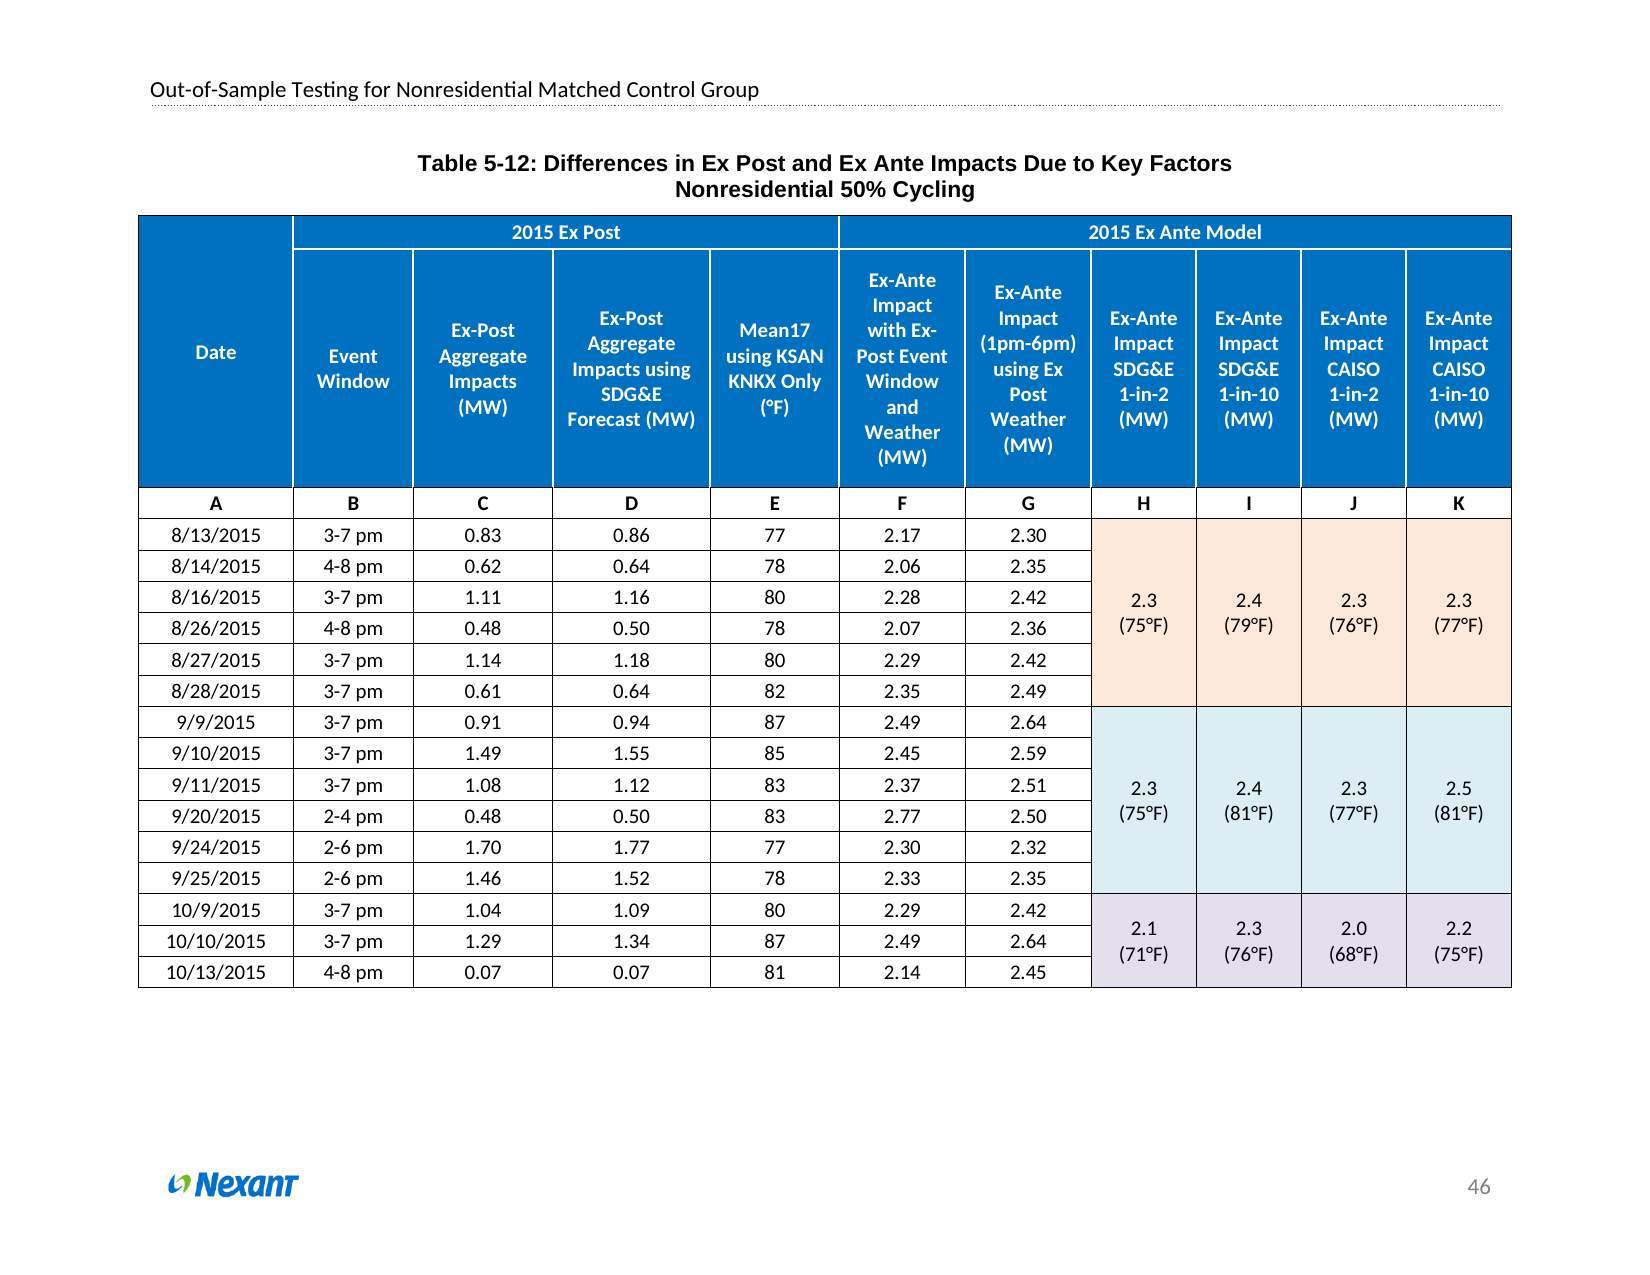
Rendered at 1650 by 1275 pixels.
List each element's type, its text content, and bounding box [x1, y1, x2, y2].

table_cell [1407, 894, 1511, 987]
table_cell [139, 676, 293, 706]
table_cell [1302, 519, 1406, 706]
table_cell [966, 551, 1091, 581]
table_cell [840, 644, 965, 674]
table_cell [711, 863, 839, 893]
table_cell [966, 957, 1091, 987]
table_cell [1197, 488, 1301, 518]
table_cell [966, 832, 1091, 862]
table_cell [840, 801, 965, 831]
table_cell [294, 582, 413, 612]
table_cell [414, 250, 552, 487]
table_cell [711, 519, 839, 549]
text Table 5-12: Differences in Ex Post and Ex Ante Impacts Due to Key Factors Nonresidential 50% Cycling [150, 150, 1500, 203]
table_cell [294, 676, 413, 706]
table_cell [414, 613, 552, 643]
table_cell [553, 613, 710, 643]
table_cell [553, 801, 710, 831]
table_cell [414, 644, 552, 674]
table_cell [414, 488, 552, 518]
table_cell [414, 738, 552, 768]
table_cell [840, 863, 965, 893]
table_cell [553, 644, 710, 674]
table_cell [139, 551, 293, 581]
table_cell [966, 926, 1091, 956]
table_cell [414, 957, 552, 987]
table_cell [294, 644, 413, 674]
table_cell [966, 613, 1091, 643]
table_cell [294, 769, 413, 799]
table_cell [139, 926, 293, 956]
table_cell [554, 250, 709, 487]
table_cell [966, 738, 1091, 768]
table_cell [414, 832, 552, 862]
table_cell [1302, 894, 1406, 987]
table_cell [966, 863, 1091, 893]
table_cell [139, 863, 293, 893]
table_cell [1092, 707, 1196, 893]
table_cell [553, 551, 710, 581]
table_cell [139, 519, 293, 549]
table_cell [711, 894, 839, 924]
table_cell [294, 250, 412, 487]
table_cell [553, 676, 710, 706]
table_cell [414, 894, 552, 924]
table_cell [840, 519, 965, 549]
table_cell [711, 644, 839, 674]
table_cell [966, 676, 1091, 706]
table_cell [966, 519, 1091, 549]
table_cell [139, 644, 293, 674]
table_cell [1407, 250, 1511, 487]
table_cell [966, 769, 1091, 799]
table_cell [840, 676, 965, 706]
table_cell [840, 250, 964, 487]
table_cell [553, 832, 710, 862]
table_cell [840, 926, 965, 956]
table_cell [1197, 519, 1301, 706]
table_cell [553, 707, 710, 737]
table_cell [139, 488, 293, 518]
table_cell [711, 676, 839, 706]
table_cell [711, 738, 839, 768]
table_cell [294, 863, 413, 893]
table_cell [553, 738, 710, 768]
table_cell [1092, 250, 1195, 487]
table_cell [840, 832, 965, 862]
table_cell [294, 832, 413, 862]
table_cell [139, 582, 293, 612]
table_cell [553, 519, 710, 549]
picture [149, 1153, 318, 1215]
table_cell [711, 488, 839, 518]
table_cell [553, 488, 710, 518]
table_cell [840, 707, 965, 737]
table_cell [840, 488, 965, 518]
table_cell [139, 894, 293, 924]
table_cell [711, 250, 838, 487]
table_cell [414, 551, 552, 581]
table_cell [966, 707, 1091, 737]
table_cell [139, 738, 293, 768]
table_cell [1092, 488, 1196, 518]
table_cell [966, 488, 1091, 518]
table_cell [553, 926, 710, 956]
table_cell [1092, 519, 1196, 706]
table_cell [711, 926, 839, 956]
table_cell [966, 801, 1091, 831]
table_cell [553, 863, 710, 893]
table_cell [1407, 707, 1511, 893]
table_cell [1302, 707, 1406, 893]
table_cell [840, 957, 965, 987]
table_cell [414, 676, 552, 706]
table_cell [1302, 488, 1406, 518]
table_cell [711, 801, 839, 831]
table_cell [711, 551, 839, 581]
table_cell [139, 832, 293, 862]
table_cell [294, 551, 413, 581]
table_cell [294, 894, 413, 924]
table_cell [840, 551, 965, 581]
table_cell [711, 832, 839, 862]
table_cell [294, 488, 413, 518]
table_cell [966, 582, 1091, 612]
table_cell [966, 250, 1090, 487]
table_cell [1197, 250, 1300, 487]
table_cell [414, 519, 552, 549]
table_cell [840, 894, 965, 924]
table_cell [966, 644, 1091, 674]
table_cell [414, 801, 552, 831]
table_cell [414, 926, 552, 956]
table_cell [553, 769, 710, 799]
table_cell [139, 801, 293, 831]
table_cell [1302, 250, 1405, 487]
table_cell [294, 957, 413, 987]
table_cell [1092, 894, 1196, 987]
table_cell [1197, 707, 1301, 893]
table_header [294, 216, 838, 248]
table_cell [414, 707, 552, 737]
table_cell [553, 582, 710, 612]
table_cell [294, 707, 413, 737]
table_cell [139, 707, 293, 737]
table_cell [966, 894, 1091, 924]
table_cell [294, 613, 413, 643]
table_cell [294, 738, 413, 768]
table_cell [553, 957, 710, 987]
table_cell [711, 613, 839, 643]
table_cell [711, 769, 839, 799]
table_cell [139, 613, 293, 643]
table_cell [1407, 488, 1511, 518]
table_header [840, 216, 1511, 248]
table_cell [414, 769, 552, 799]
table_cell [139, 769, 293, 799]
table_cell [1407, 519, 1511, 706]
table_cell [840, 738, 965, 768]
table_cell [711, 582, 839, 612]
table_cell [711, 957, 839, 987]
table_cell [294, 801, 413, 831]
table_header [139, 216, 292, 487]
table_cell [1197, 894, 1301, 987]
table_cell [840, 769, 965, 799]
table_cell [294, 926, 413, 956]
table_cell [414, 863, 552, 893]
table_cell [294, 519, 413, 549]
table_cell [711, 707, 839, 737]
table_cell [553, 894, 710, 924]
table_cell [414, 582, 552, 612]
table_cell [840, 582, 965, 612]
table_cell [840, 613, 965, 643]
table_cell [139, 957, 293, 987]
